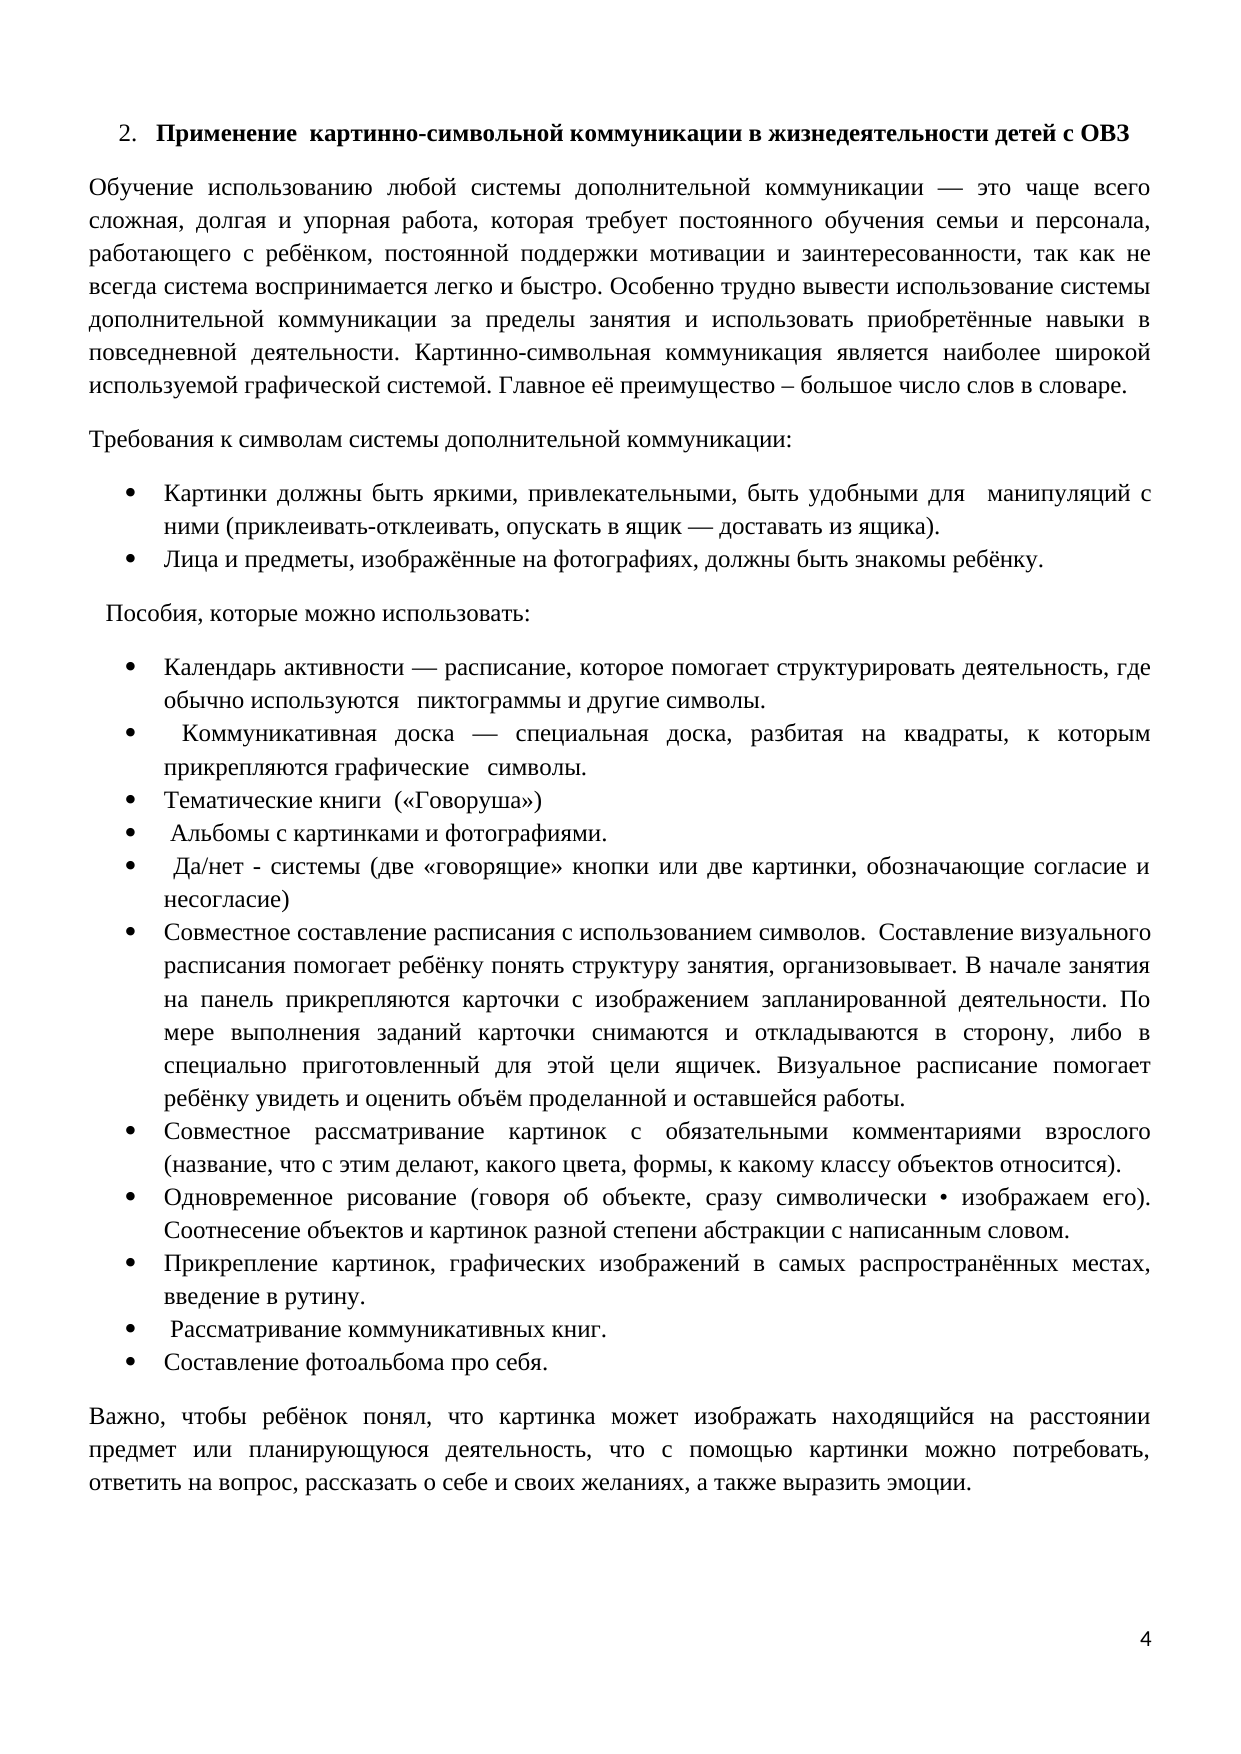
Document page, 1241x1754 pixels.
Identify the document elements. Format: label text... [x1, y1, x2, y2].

list Лица и предметы, изображённые на фотографиях, должны быть знакомы ребёнку. [126, 544, 1152, 573]
list Применение картинно-символьной коммуникации в жизнедеятельности детей с ОВЗ [118, 118, 1152, 147]
text Важно, чтобы ребёнок понял, что картинка может изображать находящийся на расстоянии предмет или планирующуюся деятельность, что с помощью картинки можно потребовать, ответить на вопрос, рассказать о себе и своих желаниях, а также выразить эмоции. [89, 1401, 1152, 1496]
list Рассматривание коммуникативных книг. [126, 1314, 1152, 1343]
list Тематические книги («Говоруша») [126, 785, 1152, 814]
list Совместное рассматривание картинок с обязательными комментариями взрослого (название, что с этим делают, какого цвета, формы, к какому классу объектов относится). [126, 1116, 1152, 1177]
text Обучение использованию любой системы дополнительной коммуникации — это чаще всего сложная, долгая и упорная работа, которая требует постоянного обучения семьи и персонала, работающего с ребёнком, постоянной поддержки мотивации и заинтересованности, так как не всегда система воспринимается легко и быстро. Особенно трудно вывести использование системы дополнительной коммуникации за пределы занятия и использовать приобретённые навыки в повседневной деятельности. Картинно-символьная коммуникация является наиболее широкой используемой графической системой. Главное её преимущество – большое число слов в словаре. [89, 172, 1152, 399]
list Одновременное рисование (говоря об объекте, сразу символически • изображаем его). Соотнесение объектов и картинок разной степени абстракции с написанным словом. [126, 1182, 1152, 1243]
list Да/нет - системы (две «говорящие» кнопки или две картинки, обозначающие согласие и несогласие) [126, 851, 1152, 913]
list Составление фотоальбома про себя. [126, 1347, 1152, 1376]
list Совместное составление расписания с использованием символов. Составление визуального расписания помогает ребёнку понять структуру занятия, организовывает. В начале занятия на панель прикрепляются карточки с изображением запланированной деятельности. По мере выполнения заданий карточки снимаются и откладываются в сторону, либо в специально приготовленный для этой цели ящичек. Визуальное расписание помогает ребёнку увидеть и оценить объём проделанной и оставшейся работы. [126, 917, 1152, 1111]
list Календарь активности — расписание, которое помогает структурировать деятельность, где обычно используются пиктограммы и другие символы. [126, 652, 1152, 714]
text Требования к символам системы дополнительной коммуникации: [89, 424, 1152, 453]
list Альбомы с картинками и фотографиями. [126, 818, 1152, 847]
list Коммуникативная доска — специальная доска, разбитая на квадраты, к которым прикрепляются графические символы. [126, 718, 1152, 781]
text Пособия, которые можно использовать: [89, 598, 1152, 627]
list Картинки должны быть яркими, привлекательными, быть удобными для манипуляций с ними (приклеивать-отклеивать, опускать в ящик — доставать из ящика). [126, 478, 1152, 540]
list Прикрепление картинок, графических изображений в самых распространённых местах, введение в рутину. [126, 1248, 1152, 1309]
